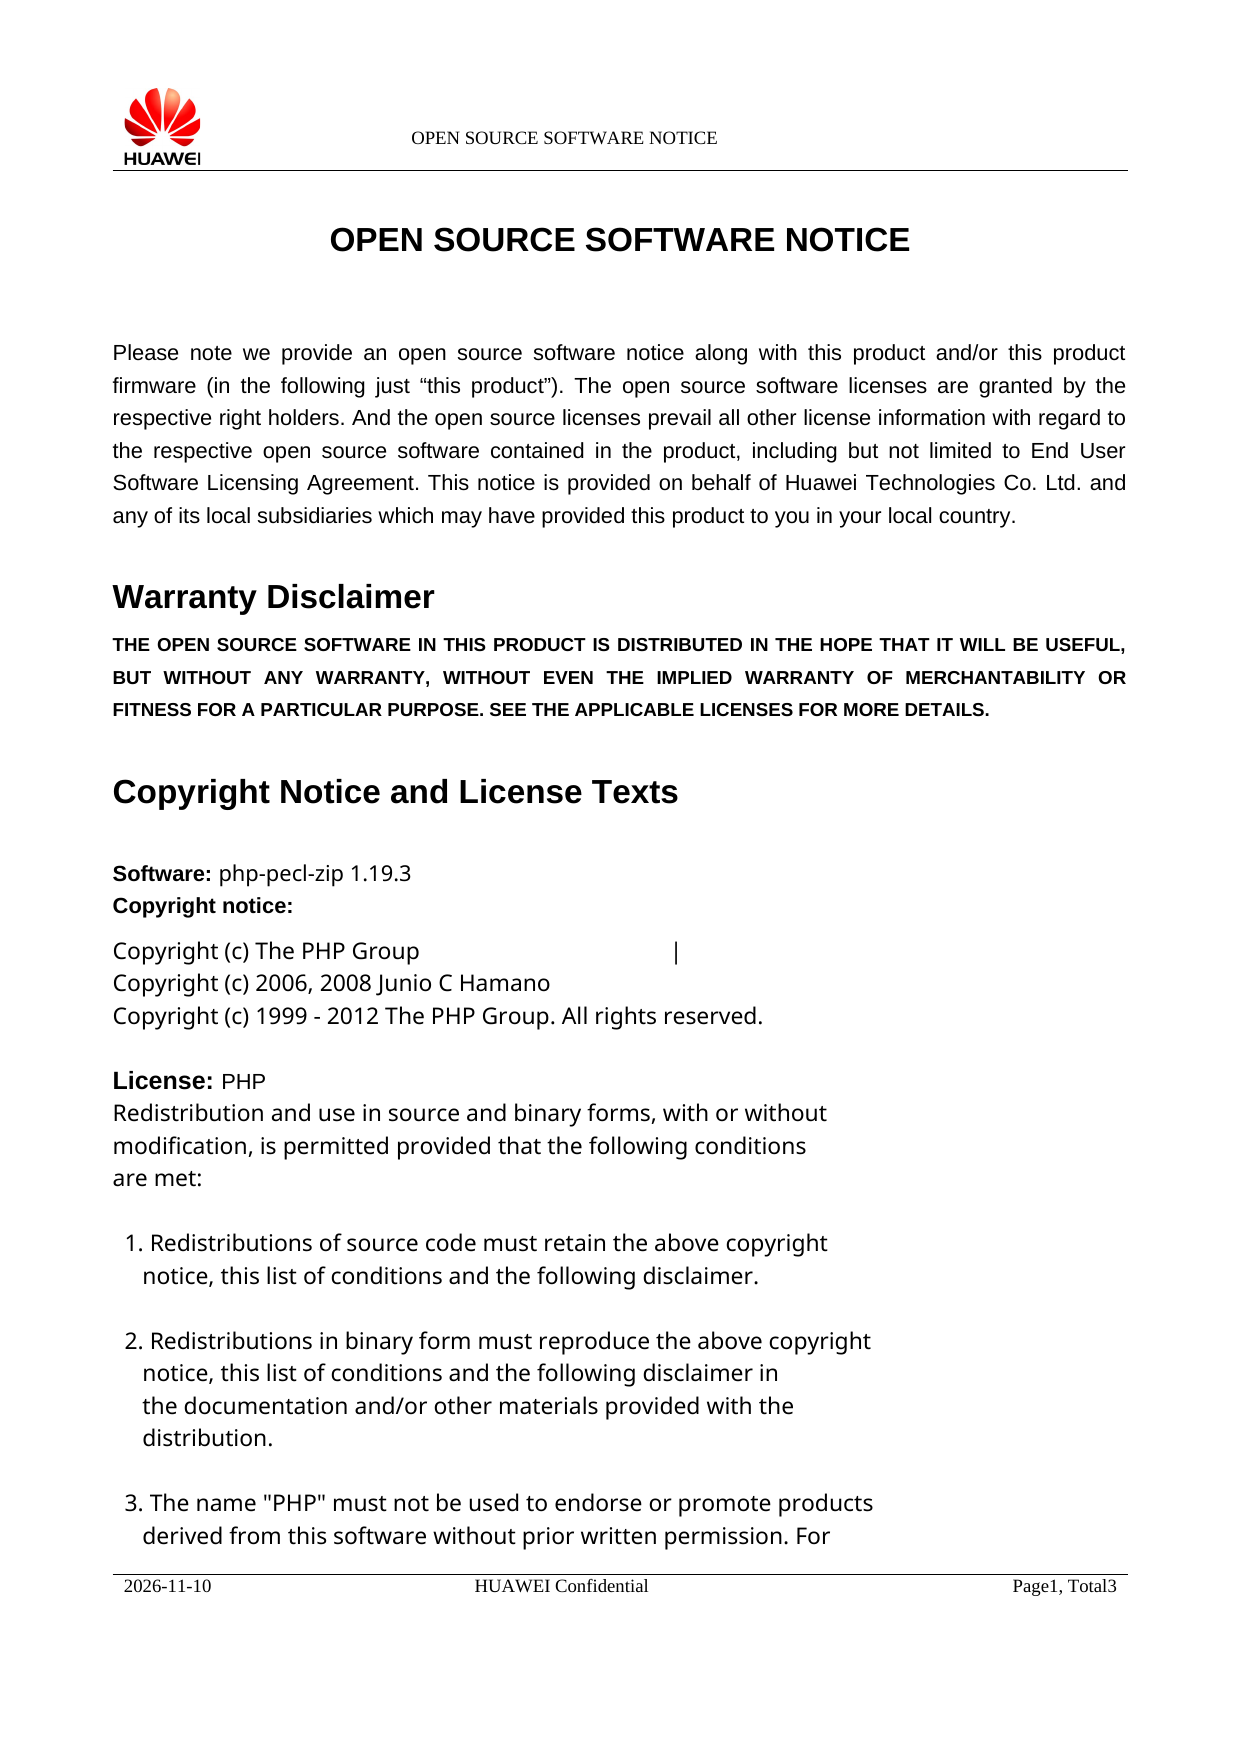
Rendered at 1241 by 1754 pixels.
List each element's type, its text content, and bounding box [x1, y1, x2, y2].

text notice, this list of conditions and the following disclaimer in [112, 1356, 1128, 1389]
text modification, is permitted provided that the following conditions [112, 1129, 1128, 1161]
text License: PHP [112, 1064, 1128, 1096]
text Copyright notice: [112, 889, 1128, 921]
text notice, this list of conditions and the following disclaimer. [112, 1259, 1128, 1291]
text the documentation and/or other materials provided with the [112, 1389, 1128, 1421]
title Software: php-pecl-zip 1.19.3 [112, 856, 1128, 889]
text OPEN SOURCE SOFTWARE NOTICE [112, 206, 1128, 271]
text Warranty Disclaimer [112, 564, 1128, 629]
text 2. Redistributions in binary form must reproduce the above copyright [112, 1324, 1128, 1356]
text Copyright (c) 1999 - 2012 The PHP Group. All rights reserved. [112, 999, 1128, 1031]
picture [124, 88, 201, 165]
text Copyright (c) The PHP Group | [112, 934, 1128, 966]
text 3. The name "PHP" must not be used to endorse or promote products [112, 1486, 1128, 1519]
text distribution. [112, 1421, 1128, 1454]
text are met: [112, 1161, 1128, 1194]
text Copyright Notice and License Texts [112, 759, 1128, 824]
text The open source software in this product is distributed in the hope that it will be useful, but WITHOUT ANY WARRANTY, without even the implied warranty of MERCHANTABILITY or FITNESS FOR A PARTICULAR PURPOSE. See the applicable licenses for more details. [112, 629, 1128, 726]
text Please note we provide an open source software notice along with this product and/or this product firmware (in the following just “this product”). The open source software licenses are granted by the respective right holders. And the open source licenses prevail all other license information with regard to the respective open source software contained in the product, including but not limited to End User Software Licensing Agreement. This notice is provided on behalf of Huawei Technologies Co. Ltd. and any of its local subsidiaries which may have provided this product to you in your local country. [112, 336, 1128, 531]
text Copyright (c) 2006, 2008 Junio C Hamano [112, 966, 1128, 999]
text Redistribution and use in source and binary forms, with or without [112, 1096, 1128, 1129]
text derived from this software without prior written permission. For [112, 1519, 1128, 1551]
text 1. Redistributions of source code must retain the above copyright [112, 1226, 1128, 1259]
